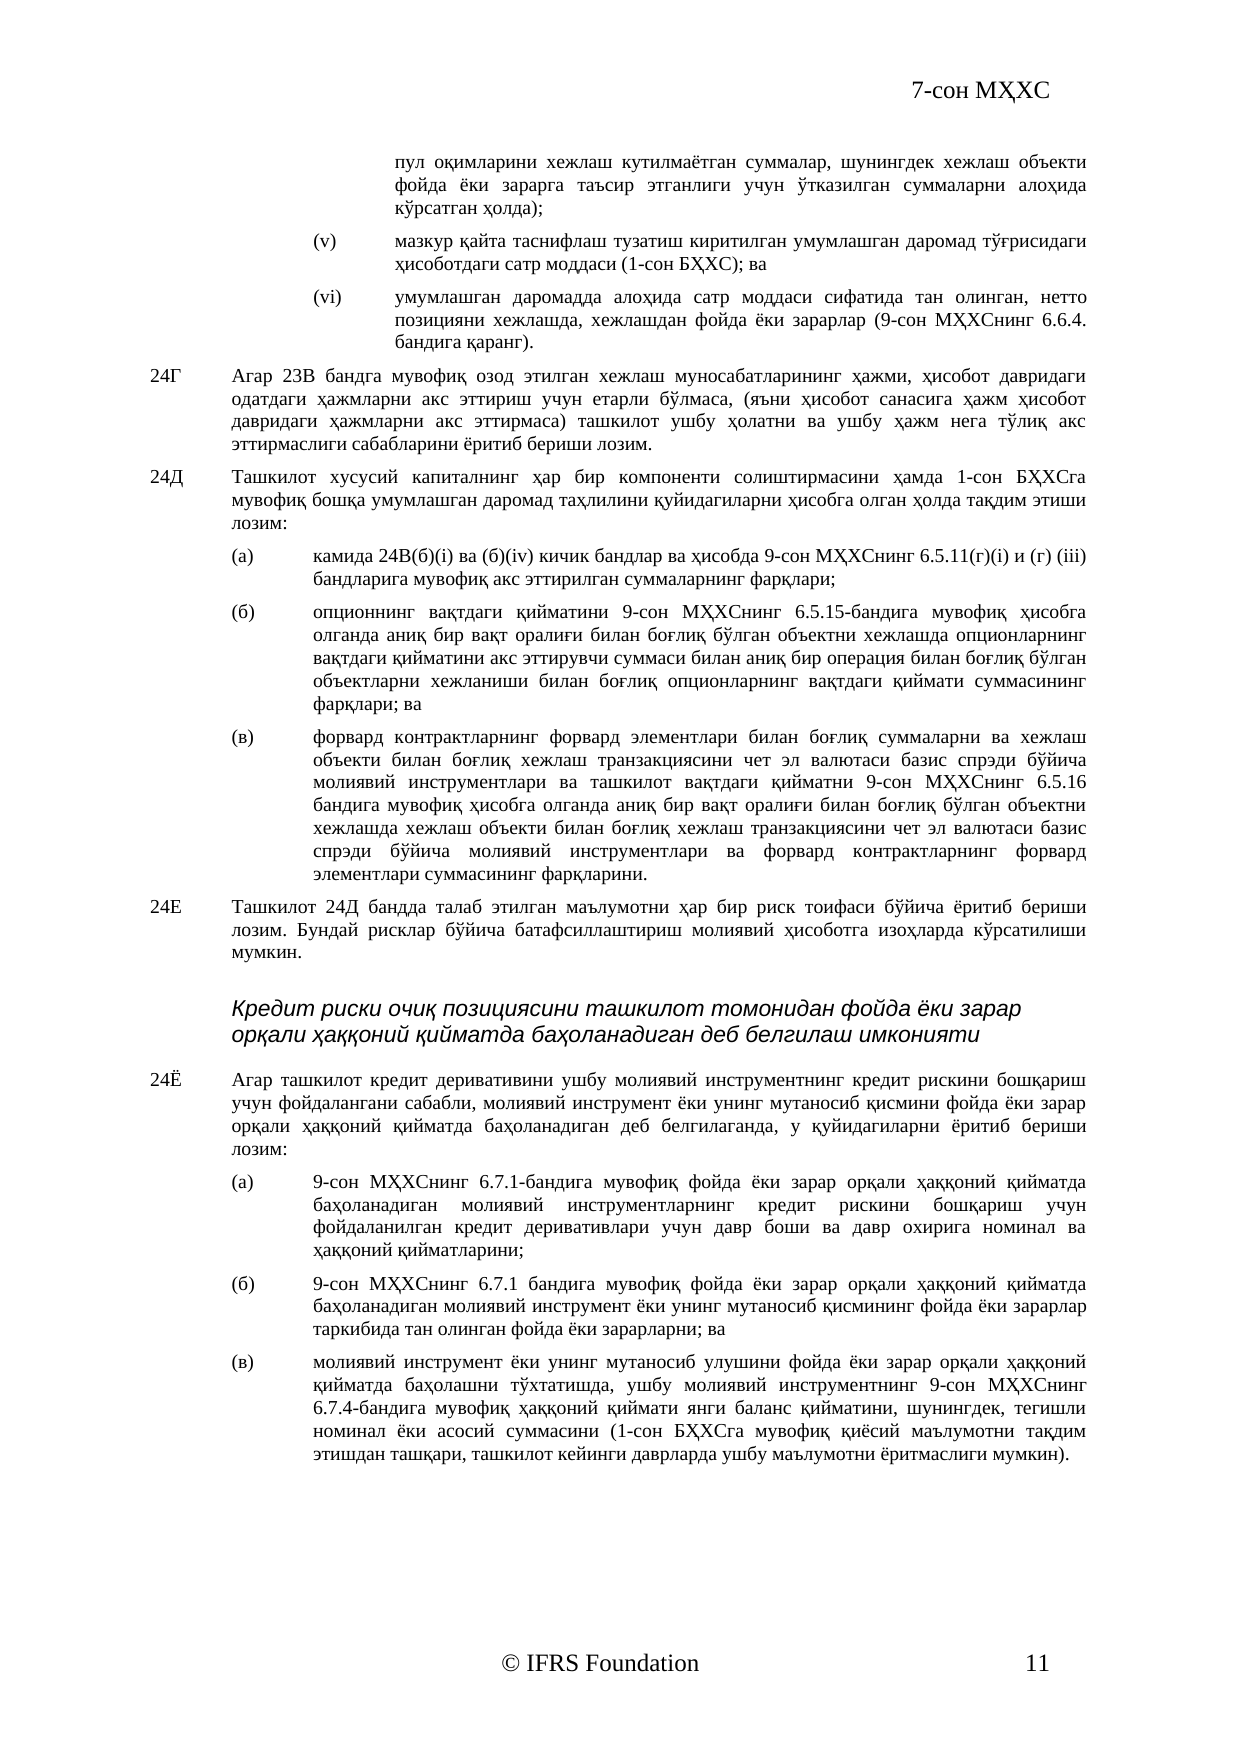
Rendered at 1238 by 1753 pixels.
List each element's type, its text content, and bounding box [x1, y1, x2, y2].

text (а) 9-сон МҲХСнинг 6.7.1-бандига мувофиқ фойда ёки зарар орқали ҳаққоний қийматда баҳоланадиган молиявий инструментларнинг кредит рискини бошқариш учун фойдаланилган кредит деривативлари учун давр боши ва давр охирига номинал ва ҳаққоний қийматларини; [231, 1170, 1087, 1261]
text Кредит риски очиқ позициясини ташкилот томонидан фойда ёки зарар орқали ҳаққоний қийматда баҳоланадиган деб белгилаш имконияти [231, 994, 1087, 1047]
text 24Е Ташкилот 24Д бандда талаб этилган маълумотни ҳар бир риск тоифаси бўйича ёритиб бериши лозим. Бундай рисклар бўйича батафсиллаштириш молиявий ҳисоботга изоҳларда кўрсатилиши мумкин. [150, 895, 1087, 963]
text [313, 150, 1087, 218]
text 24Г Агар 23В бандга мувофиқ озод этилган хежлаш муносабатларининг ҳажми, ҳисобот давридаги одатдаги ҳажмларни акс эттириш учун етарли бўлмаса, (яъни ҳисобот санасига ҳажм ҳисобот давридаги ҳажмларни акс эттирмаса) ташкилот ушбу ҳолатни ва ушбу ҳажм нега тўлиқ акс эттирмаслиги сабабларини ёритиб бериши лозим. [150, 364, 1087, 455]
text (а) камида 24В(б)(i) ва (б)(iv) кичик бандлар ва ҳисобда 9-сон МҲХСнинг 6.5.11(г)(i) и (г) (iii) бандларига мувофиқ акс эттирилган суммаларнинг фарқлари; [231, 544, 1087, 590]
text (vi) умумлашган даромадда алоҳида сатр моддаси сифатида тан олинган, нетто позицияни хежлашда, хежлашдан фойда ёки зарарлар (9-сон МҲХСнинг 6.6.4. бандига қаранг). [313, 285, 1087, 353]
text 24Д Ташкилот хусусий капиталнинг ҳар бир компоненти солиштирмасини ҳамда 1-сон БҲХСга мувофиқ бошқа умумлашган даромад таҳлилини қуйидагиларни ҳисобга олган ҳолда тақдим этиши лозим: [150, 465, 1087, 534]
text (в) молиявий инструмент ёки унинг мутаносиб улушини фойда ёки зарар орқали ҳаққоний қийматда баҳолашни тўхтатишда, ушбу молиявий инструментнинг 9-сон МҲХСнинг 6.7.4-бандига мувофиқ ҳаққоний қиймати янги баланс қийматини, шунингдек, тегишли номинал ёки асосий суммасини (1-сон БҲХСга мувофиқ қиёсий маълумотни тақдим этишдан ташқари, ташкилот кейинги даврларда ушбу маълумотни ёритмаслиги мумкин). [231, 1350, 1087, 1464]
text (б) 9-сон МҲХСнинг 6.7.1 бандига мувофиқ фойда ёки зарар орқали ҳаққоний қийматда баҳоланадиган молиявий инструмент ёки унинг мутаносиб қисмининг фойда ёки зарарлар таркибида тан олинган фойда ёки зарарларни; ва [231, 1271, 1087, 1340]
text (б) опционнинг вақтдаги қийматини 9-сон МҲХСнинг 6.5.15-бандига мувофиқ ҳисобга олганда аниқ бир вақт оралиғи билан боғлиқ бўлган объектни хежлашда опционларнинг вақтдаги қийматини акс эттирувчи суммаси билан аниқ бир операция билан боғлиқ бўлган объектларни хежланиши билан боғлиқ опционларнинг вақтдаги қиймати суммасининг фарқлари; ва [231, 600, 1087, 714]
text (v) мазкур қайта таснифлаш тузатиш киритилган умумлашган даромад тўғрисидаги ҳисоботдаги сатр моддаси (1-сон БҲХС); ва [313, 229, 1087, 274]
text 24Ё Агар ташкилот кредит деривативини ушбу молиявий инструментнинг кредит рискини бошқариш учун фойдалангани сабабли, молиявий инструмент ёки унинг мутаносиб қисмини фойда ёки зарар орқали ҳаққоний қийматда баҳоланадиган деб белгилаганда, у қуйидагиларни ёритиб бериши лозим: [150, 1068, 1087, 1159]
text (в) форвард контрактларнинг форвард элементлари билан боғлиқ суммаларни ва хежлаш объекти билан боғлиқ хежлаш транзакциясини чет эл валютаси базис спрэди бўйича молиявий инструментлари ва ташкилот вақтдаги қийматни 9-сон МҲХСнинг 6.5.16 бандига мувофиқ ҳисобга олганда аниқ бир вақт оралиғи билан боғлиқ бўлган объектни хежлашда хежлаш объекти билан боғлиқ хежлаш транзакциясини чет эл валютаси базис спрэди бўйича молиявий инструментлари ва форвард контрактларнинг форвард элементлари суммасининг фарқларини. [231, 725, 1087, 884]
